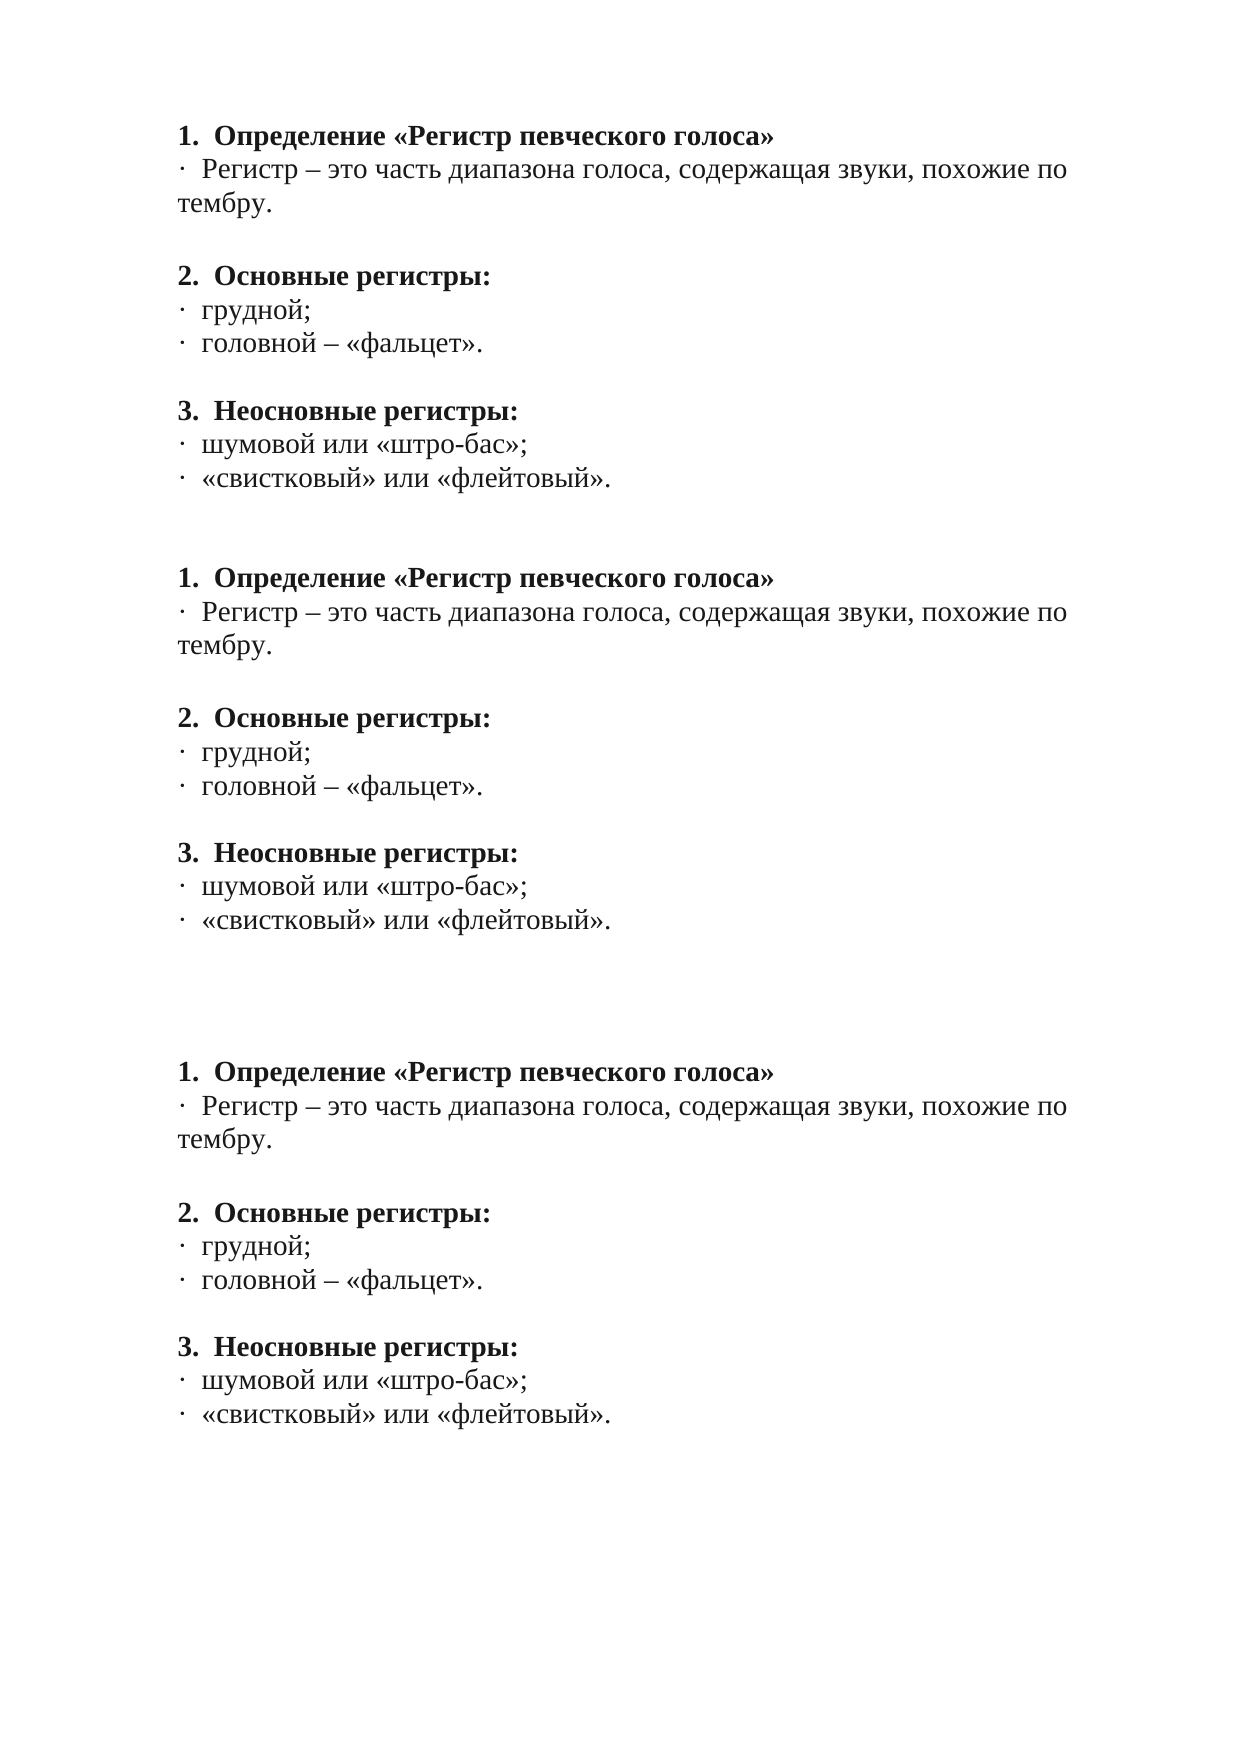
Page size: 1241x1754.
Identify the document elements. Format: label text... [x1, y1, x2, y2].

text 2. Основные регистры: [177, 1195, 1152, 1228]
text 1. Определение «Регистр певческого голоса» [177, 118, 1152, 152]
text 2. Основные регистры: [177, 258, 1152, 292]
text 2. Основные регистры: [177, 701, 1152, 734]
text · грудной; [177, 1228, 1152, 1262]
text 3. Неосновные регистры: [177, 835, 1152, 868]
text 3. Неосновные регистры: [177, 393, 1152, 426]
text · головной – «фальцет». [177, 326, 1152, 359]
text · грудной; [177, 734, 1152, 768]
text · шумовой или «штро-бас»; [177, 1362, 1152, 1396]
text · «свистковый» или «флейтовый». [177, 460, 1152, 493]
text · головной – «фальцет». [177, 768, 1152, 801]
text · головной – «фальцет». [177, 1262, 1152, 1295]
text · Регистр – это часть диапазона голоса, содержащая звуки, похожие по тембру. [177, 152, 1152, 219]
text · шумовой или «штро-бас»; [177, 868, 1152, 902]
text 3. Неосновные регистры: [177, 1329, 1152, 1362]
text · Регистр – это часть диапазона голоса, содержащая звуки, похожие по тембру. [177, 1088, 1152, 1155]
text · «свистковый» или «флейтовый». [177, 1396, 1152, 1429]
text · «свистковый» или «флейтовый». [177, 902, 1152, 935]
text · грудной; [177, 292, 1152, 326]
text 1. Определение «Регистр певческого голоса» [177, 1054, 1152, 1088]
text · шумовой или «штро-бас»; [177, 426, 1152, 460]
text 1. Определение «Регистр певческого голоса» [177, 560, 1152, 594]
text · Регистр – это часть диапазона голоса, содержащая звуки, похожие по тембру. [177, 594, 1152, 661]
